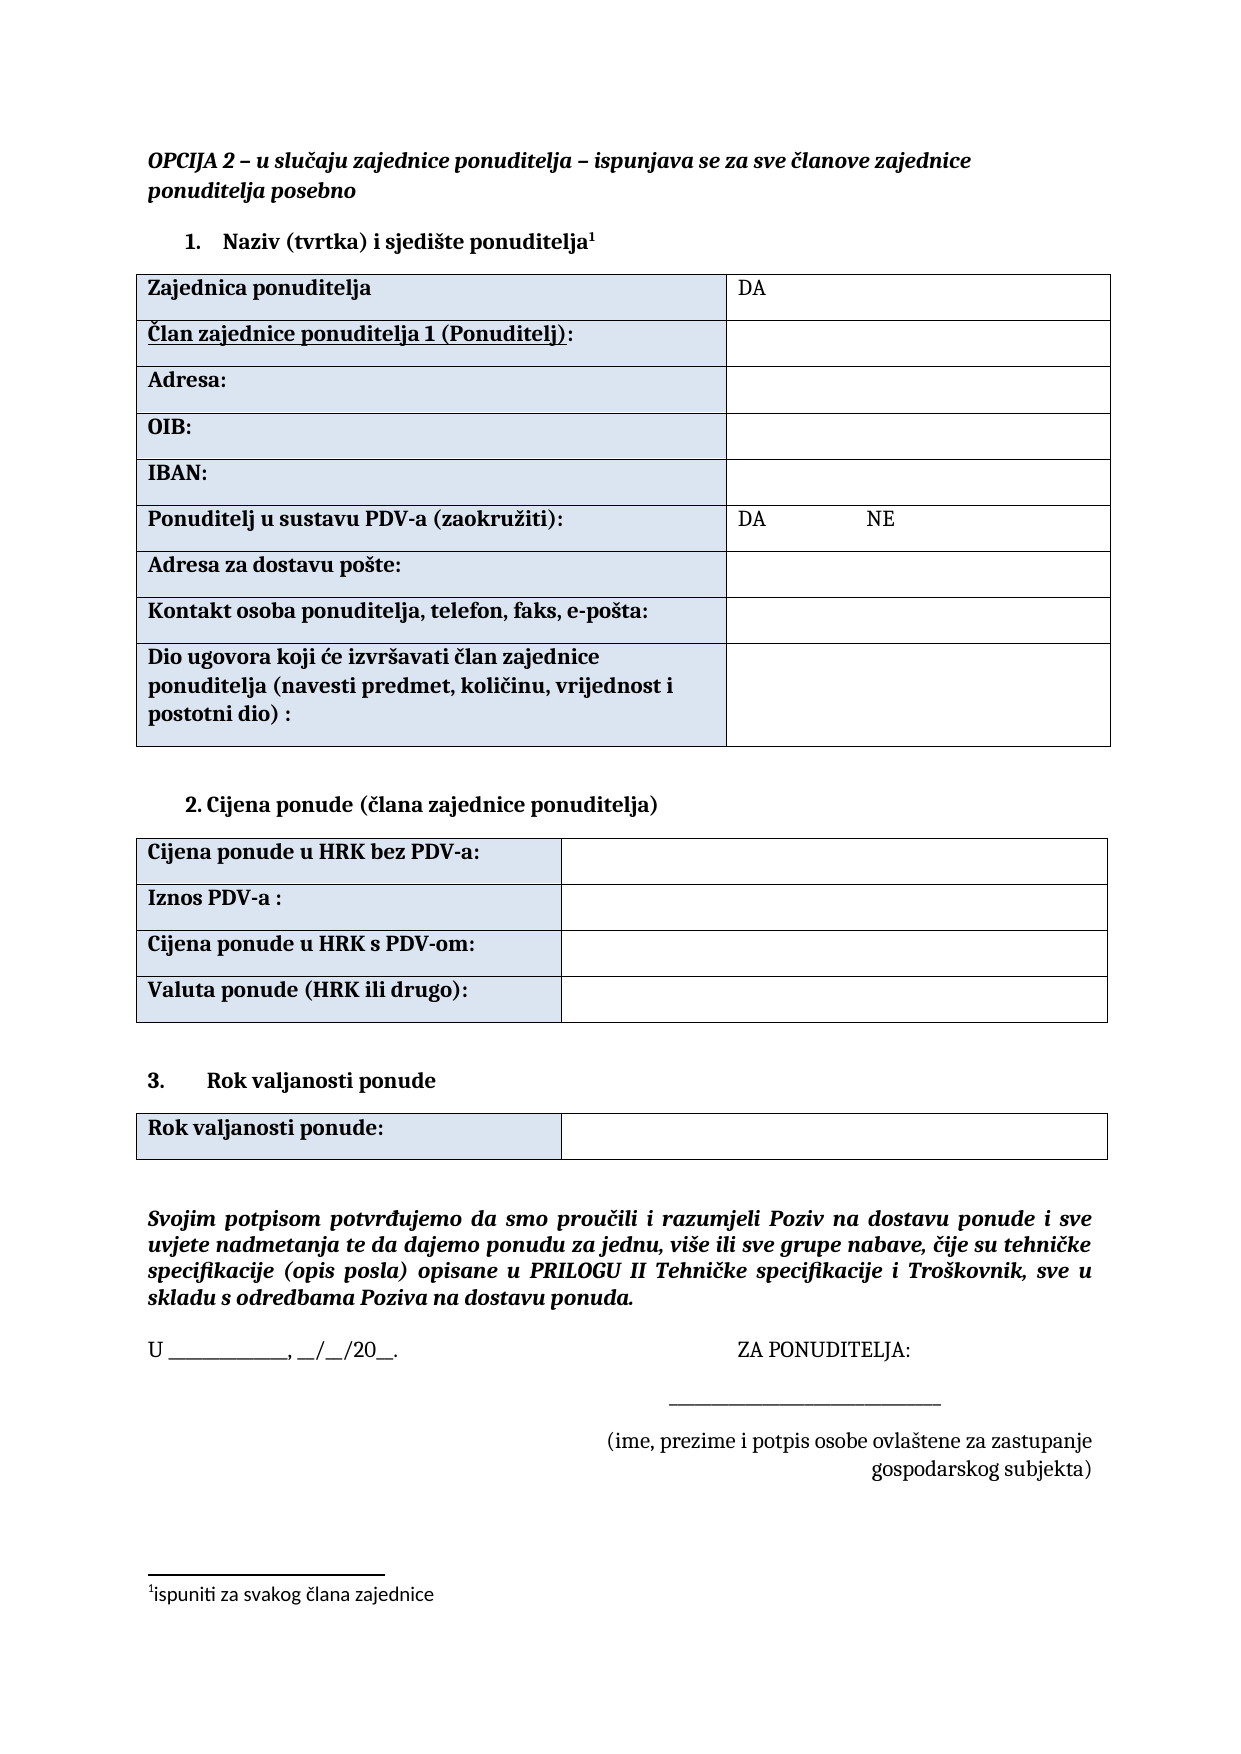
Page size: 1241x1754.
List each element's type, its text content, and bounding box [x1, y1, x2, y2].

table_cell [727, 367, 1110, 412]
table_header [562, 1114, 1107, 1159]
table_header [562, 839, 1107, 883]
table_cell Adresa za dostavu pošte: [137, 552, 726, 597]
table_header Zajednica ponuditelja [137, 275, 726, 320]
text (ime, prezime i potpis osobe ovlaštene za zastupanje gospodarskog subjekta) [148, 1427, 1093, 1482]
table_cell [562, 931, 1107, 976]
table_cell [727, 644, 1110, 746]
list Cijena ponude (člana zajednice ponuditelja) [185, 792, 1093, 819]
table_cell [562, 885, 1107, 930]
table_cell DA NE [727, 506, 1110, 551]
table_cell [562, 977, 1107, 1022]
text ________________________________ [148, 1382, 1093, 1409]
table_cell Cijena ponude u HRK s PDV-om: [137, 931, 561, 976]
table_cell Član zajednice ponuditelja 1 (Ponuditelj): [137, 321, 726, 366]
list Rok valjanosti ponude [148, 1068, 1093, 1094]
text OPCIJA 2 – u slučaju zajednice ponuditelja – ispunjava se za sve članove zajednice ponuditelja posebno [148, 148, 1093, 204]
list Naziv (tvrtka) i sjedište ponuditelja [185, 229, 1093, 255]
table_cell [727, 460, 1110, 505]
text Svojim potpisom potvrđujemo da smo proučili i razumjeli Poziv na dostavu ponude i sve uvjete nadmetanja te da dajemo ponudu za jednu, više ili sve grupe nabave, čije su tehničke specifikacije (opis posla) opisane u PRILOGU II Tehničke specifikacije i Troškovnik, sve u skladu s odredbama Poziva na dostavu ponuda. [148, 1206, 1093, 1311]
table_cell Valuta ponude (HRK ili drugo): [137, 977, 561, 1022]
table_cell Kontakt osoba ponuditelja, telefon, faks, e-pošta: [137, 598, 726, 643]
table_cell [727, 414, 1110, 458]
table_header Rok valjanosti ponude: [137, 1114, 561, 1159]
table_cell IBAN: [137, 460, 726, 505]
table_cell [727, 552, 1110, 597]
table_cell Ponuditelj u sustavu PDV-a (zaokružiti): [137, 506, 726, 551]
table_cell Iznos PDV-a : [137, 885, 561, 930]
table_cell [727, 321, 1110, 366]
table_header DA [727, 275, 1110, 320]
table_cell [727, 598, 1110, 643]
text U ______________, __/__/20__. ZA PONUDITELJA: [148, 1337, 1093, 1364]
table_cell OIB: [137, 414, 726, 458]
table_header Cijena ponude u HRK bez PDV-a: [137, 839, 561, 883]
table_cell Dio ugovora koji će izvršavati član zajednice ponuditelja (navesti predmet, količinu, vrijednost i postotni dio) : [137, 644, 726, 746]
table_cell Adresa: [137, 367, 726, 412]
